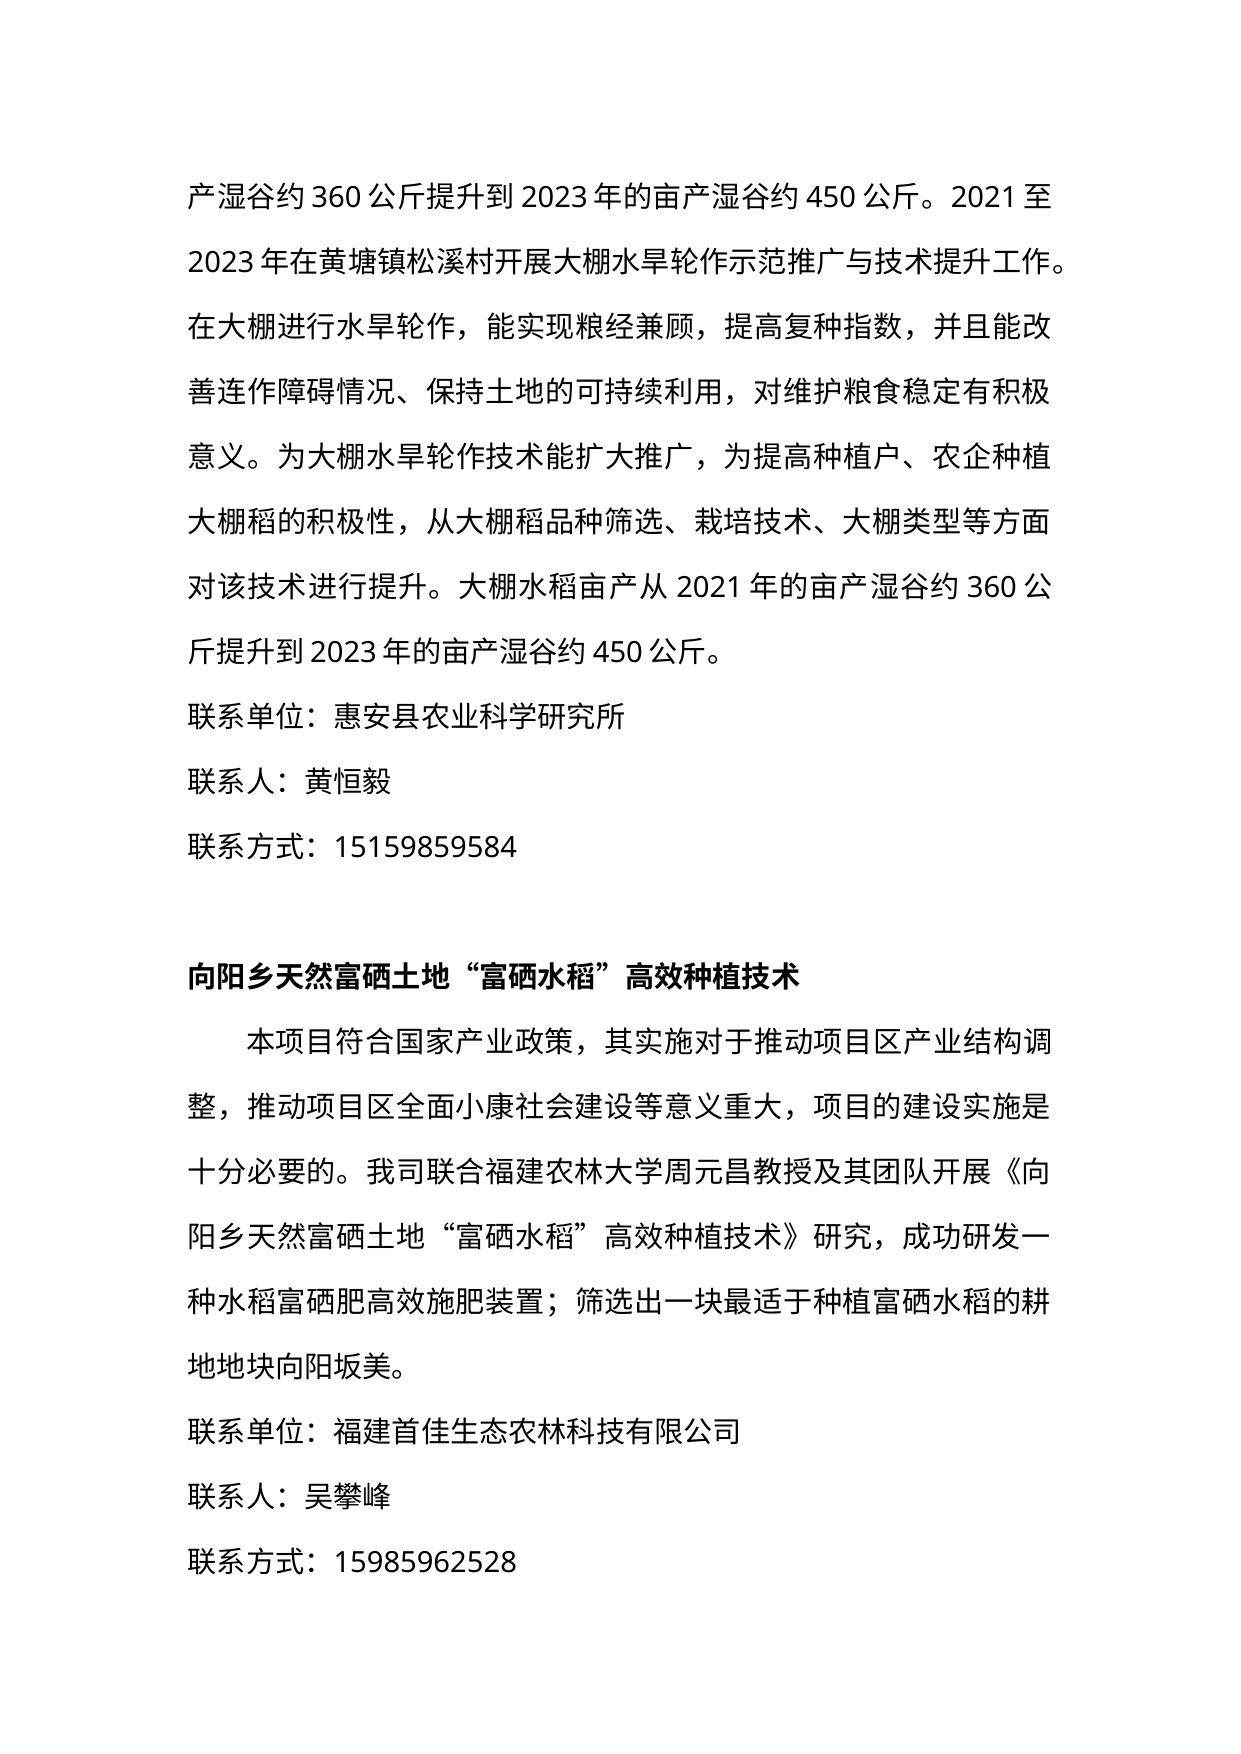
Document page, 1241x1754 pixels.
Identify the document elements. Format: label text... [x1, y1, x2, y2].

text 联系人：吴攀峰 [187, 1462, 1053, 1527]
text 本项目符合国家产业政策，其实施对于推动项目区产业结构调整，推动项目区全面小康社会建设等意义重大，项目的建设实施是十分必要的。我司联合福建农林大学周元昌教授及其团队开展《向阳乡天然富硒土地“富硒水稻”高效种植技术》研究，成功研发一种水稻富硒肥高效施肥装置；筛选出一块最适于种植富硒水稻的耕地地块向阳坂美。 [187, 1007, 1053, 1397]
text 向阳乡天然富硒土地“富硒水稻”高效种植技术 [187, 942, 1053, 1007]
text 联系人：黄恒毅 [187, 747, 1053, 812]
text 联系方式：15985962528 [187, 1527, 1053, 1592]
text 联系方式：15159859584 [187, 812, 1053, 877]
text 联系单位：福建首佳生态农林科技有限公司 [187, 1397, 1053, 1462]
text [187, 162, 1053, 682]
text 联系单位：惠安县农业科学研究所 [187, 682, 1053, 747]
